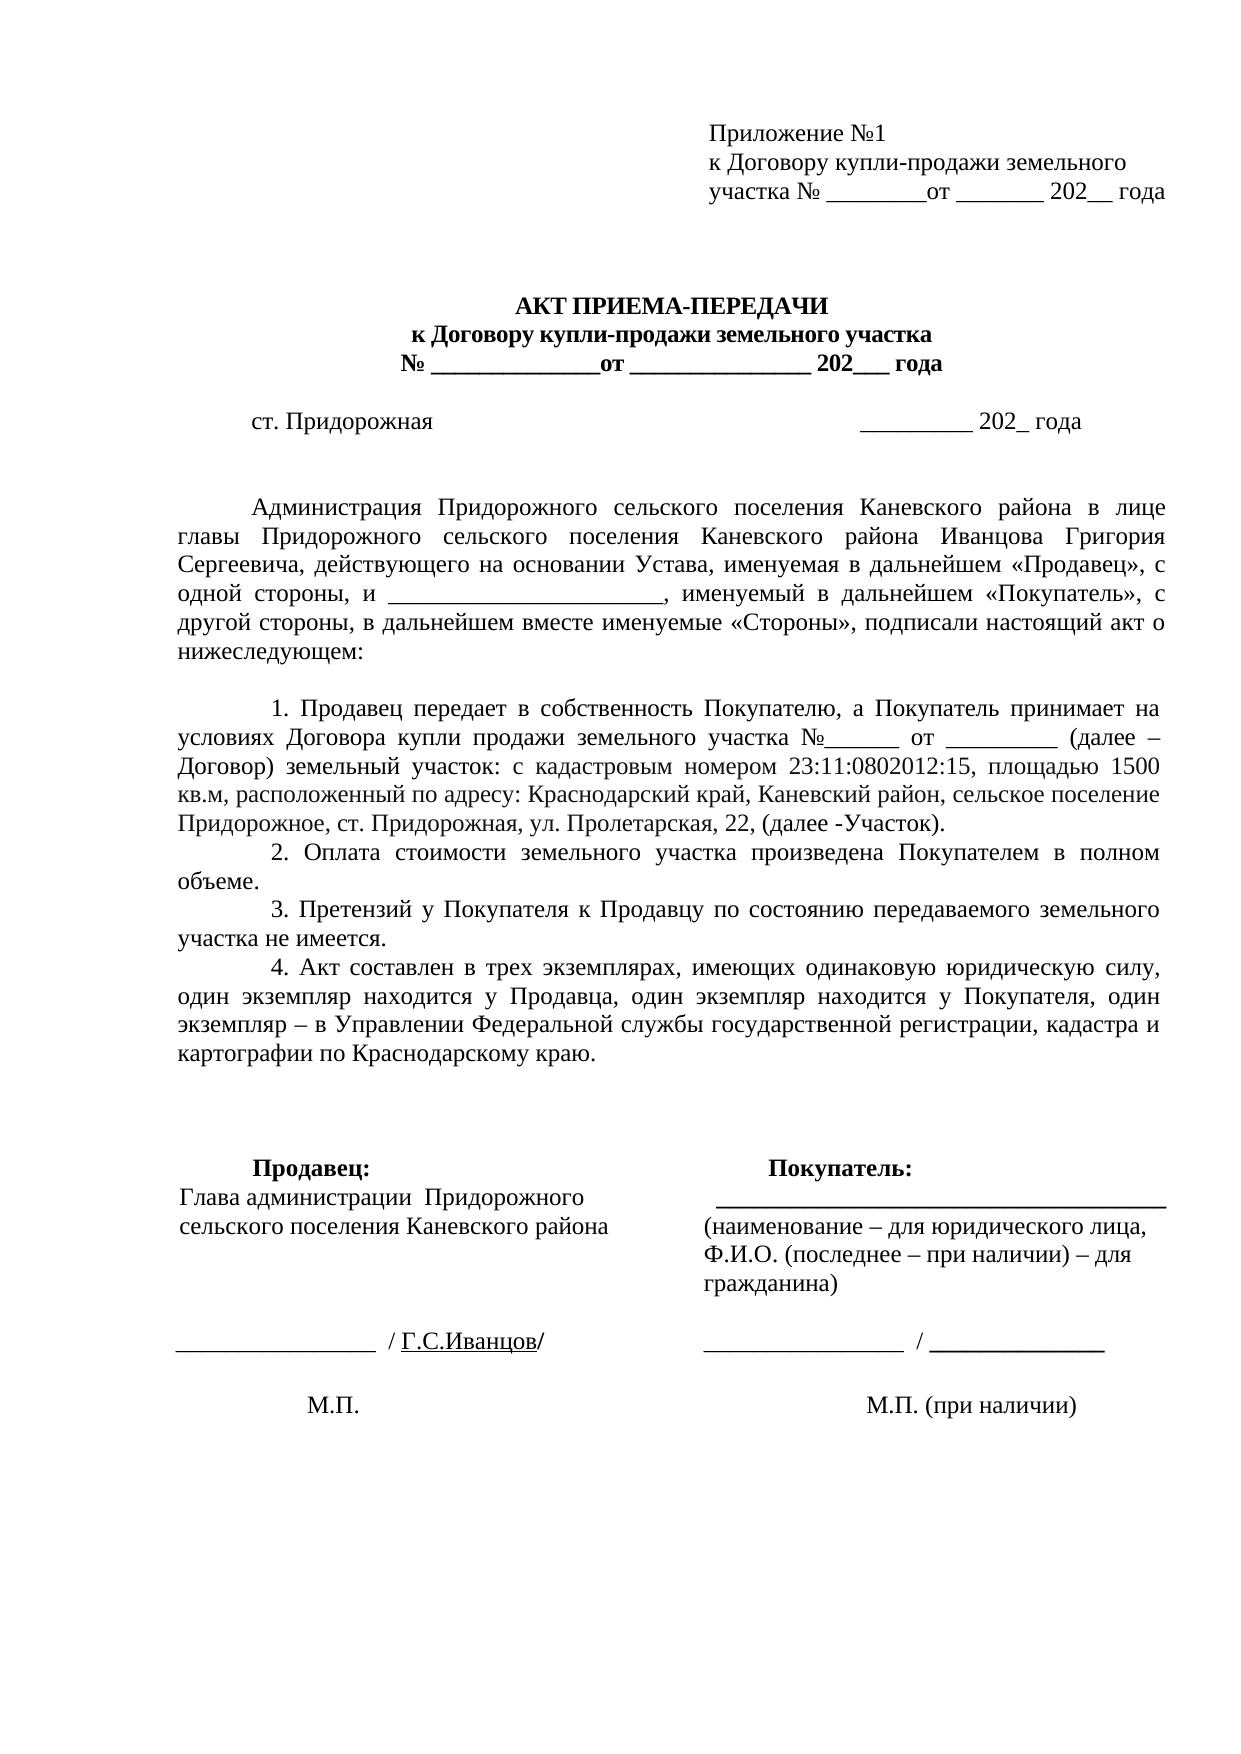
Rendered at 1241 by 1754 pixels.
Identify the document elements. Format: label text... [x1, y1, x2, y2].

table_header Глава администрации Придорожного сельского поселения Каневского района [164, 1182, 692, 1326]
text Приложение №1 [709, 118, 1167, 147]
text 2. Оплата стоимости земельного участка произведена Покупателем в полном объеме. [177, 837, 1161, 894]
text № ______________от _______________ 202___ года [177, 348, 1167, 377]
text к Договору купли-продажи земельного участка [177, 319, 1167, 348]
table_header ____________________________________ (наименование – для юридического лица, Ф.И.О. (последнее – при наличии) – для гражданина) [692, 1182, 1179, 1326]
table_cell ________________ / ______________ [692, 1326, 1179, 1383]
text Администрация Придорожного сельского поселения Каневского района в лице главы Придорожного сельского поселения Каневского района Иванцова Григория Сергеевича, действующего на основании Устава, именуемая в дальнейшем «Продавец», с одной стороны, и ______________________, именуемый в дальнейшем «Покупатель», с другой стороны, в дальнейшем вместе именуемые «Стороны», подписали настоящий акт о нижеследующем: [177, 492, 1167, 664]
text ст. Придорожная _________ 202_ года [177, 406, 1167, 434]
table_cell М.П. [164, 1383, 692, 1426]
text АКТ ПРИЕМА-ПЕРЕДАЧИ [177, 291, 1167, 319]
text Продавец: Покупатель: [177, 1153, 1167, 1182]
text 3. Претензий у Покупателя к Продавцу по состоянию передаваемого земельного участка не имеется. [177, 894, 1161, 952]
table_cell ________________ / Г.С.Иванцов/ [164, 1326, 692, 1383]
table_cell М.П. (при наличии) [692, 1383, 1179, 1426]
text 4. Акт составлен в трех экземплярах, имеющих одинаковую юридическую силу, один экземпляр находится у Продавца, один экземпляр находится у Покупателя, один экземпляр – в Управлении Федеральной службы государственной регистрации, кадастра и картографии по Краснодарскому краю. [177, 952, 1161, 1067]
text к Договору купли-продажи земельного участка № ________от _______ 202__ года [709, 147, 1167, 204]
text 1. Продавец передает в собственность Покупателю, а Покупатель принимает на условиях Договора купли продажи земельного участка №______ от _________ (далее – Договор) земельный участок: с кадастровым номером 23:11:0802012:15, площадью 1500 кв.м, расположенный по адресу: Краснодарский край, Каневский район, сельское поселение Придорожное, ст. Придорожная, ул. Пролетарская, 22, (далее -Участок). [177, 693, 1161, 837]
